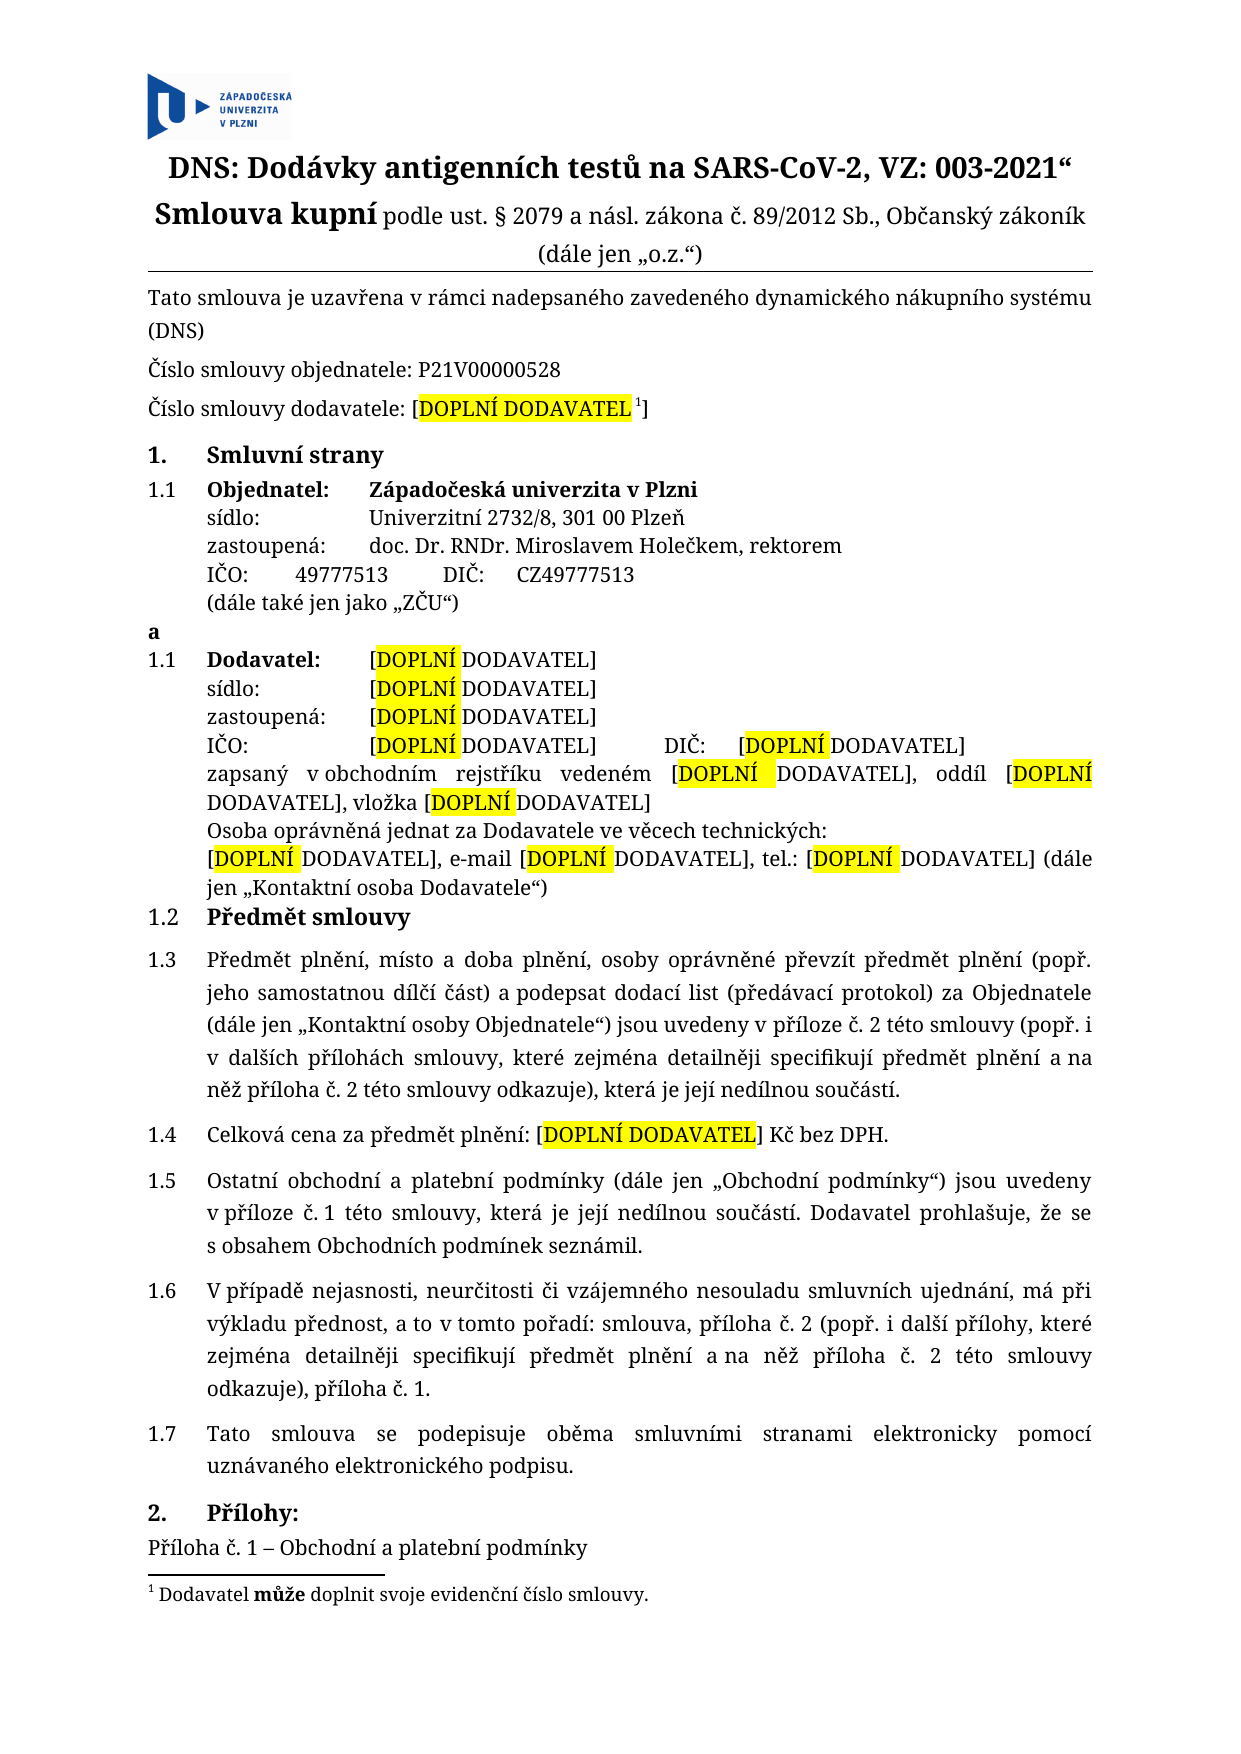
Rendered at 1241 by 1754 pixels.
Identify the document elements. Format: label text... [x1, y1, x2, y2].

text IČO: [DOPLNÍ DODAVATEL] DIČ: [DOPLNÍ DODAVATEL] [461, 731, 745, 759]
text a [148, 617, 1093, 645]
text Tato smlouva je uzavřena v rámci nadepsaného zavedeného dynamického nákupního systému (DNS) [148, 283, 1093, 344]
text sídlo: [DOPLNÍ DODAVATEL] [461, 674, 1093, 702]
list Dodavatel: [DOPLNÍ DODAVATEL] [461, 645, 1093, 674]
text IČO: [DOPLNÍ DODAVATEL] DIČ: [DOPLNÍ DODAVATEL] [207, 731, 376, 759]
list V případě nejasnosti, neurčitosti či vzájemného nesouladu smluvních ujednání, má při výkladu přednost, a to v tomto pořadí: smlouva, příloha č. 2 (popř. i další přílohy, které zejména detailněji specifikují předmět plnění a na něž příloha č. 2 této smlouvy odkazuje), příloha č. 1. [148, 1276, 1093, 1402]
text DNS: Dodávky antigenních testů na SARS-CoV-2, VZ: 003-2021“ [148, 148, 863, 187]
text zastoupená: [DOPLNÍ DODAVATEL] [461, 702, 1093, 731]
text DNS: Dodávky antigenních testů na SARS-CoV-2, VZ: 003-2021“ [871, 148, 1093, 187]
list Objednatel: Západočeská univerzita v Plzni [148, 475, 1093, 503]
text Číslo smlouvy objednatele: P21V00000528 [148, 355, 1093, 383]
picture [147, 73, 292, 140]
list Ostatní obchodní a platební podmínky (dále jen „Obchodní podmínky“) jsou uvedeny v příloze č. 1 této smlouvy, která je její nedílnou součástí. Dodavatel prohlašuje, že se s obsahem Obchodních podmínek seznámil. [148, 1166, 1093, 1259]
list Předmět plnění, místo a doba plnění, osoby oprávněné převzít předmět plnění (popř. jeho samostatnou dílčí část) a podepsat dodací list (předávací protokol) za Objednatele (dále jen „Kontaktní osoby Objednatele“) jsou uvedeny v příloze č. 2 této smlouvy (popř. i v dalších přílohách smlouvy, které zejména detailněji specifikují předmět plnění a na něž příloha č. 2 této smlouvy odkazuje), která je její nedílnou součástí. [148, 945, 1093, 1104]
list Dodavatel: [DOPLNÍ DODAVATEL] [148, 645, 376, 674]
text sídlo: [DOPLNÍ DODAVATEL] [207, 674, 376, 702]
text (dále také jen jako „ZČU“) [207, 588, 1093, 617]
text [DOPLNÍ DODAVATEL], e-mail [DOPLNÍ DODAVATEL], tel.: [DOPLNÍ DODAVATEL] (dále jen „Kontaktní osoba Dodavatele“) [207, 844, 1093, 901]
text zastoupená: doc. Dr. RNDr. Miroslavem Holečkem, rektorem [207, 532, 1093, 560]
text zapsaný v obchodním rejstříku vedeném [DOPLNÍ DODAVATEL], oddíl [DOPLNÍ DODAVATEL], vložka [DOPLNÍ DODAVATEL] [207, 759, 1093, 816]
text sídlo: Univerzitní 2732/8, 301 00 Plzeň [207, 503, 1093, 532]
list Celková cena za předmět plnění: [DOPLNÍ DODAVATEL] Kč bez DPH. [756, 1121, 1093, 1149]
text zastoupená: [DOPLNÍ DODAVATEL] [207, 702, 376, 731]
text Číslo smlouvy dodavatele: [DOPLNÍ DODAVATEL ] [148, 394, 419, 422]
list Předmět smlouvy [148, 901, 1093, 933]
list Tato smlouva se podepisuje oběma smluvními stranami elektronicky pomocí uznávaného elektronického podpisu. [148, 1419, 1093, 1480]
text Smlouva kupní podle ust. § 2079 a násl. zákona č. 89/2012 Sb., Občanský zákoník (dále jen „o.z.“) [148, 193, 1093, 271]
text Osoba oprávněná jednat za Dodavatele ve věcech technických: [207, 816, 1093, 844]
list Smluvní strany [148, 439, 1093, 470]
text Číslo smlouvy dodavatele: [DOPLNÍ DODAVATEL ] [632, 394, 1093, 422]
text IČO: [DOPLNÍ DODAVATEL] DIČ: [DOPLNÍ DODAVATEL] [830, 731, 1093, 759]
list Celková cena za předmět plnění: [DOPLNÍ DODAVATEL] Kč bez DPH. [148, 1121, 543, 1149]
list Přílohy: [148, 1497, 1093, 1528]
text Příloha č. 1 – Obchodní a platební podmínky [148, 1533, 1093, 1561]
text IČO: 49777513 DIČ: CZ49777513 [207, 560, 1093, 588]
